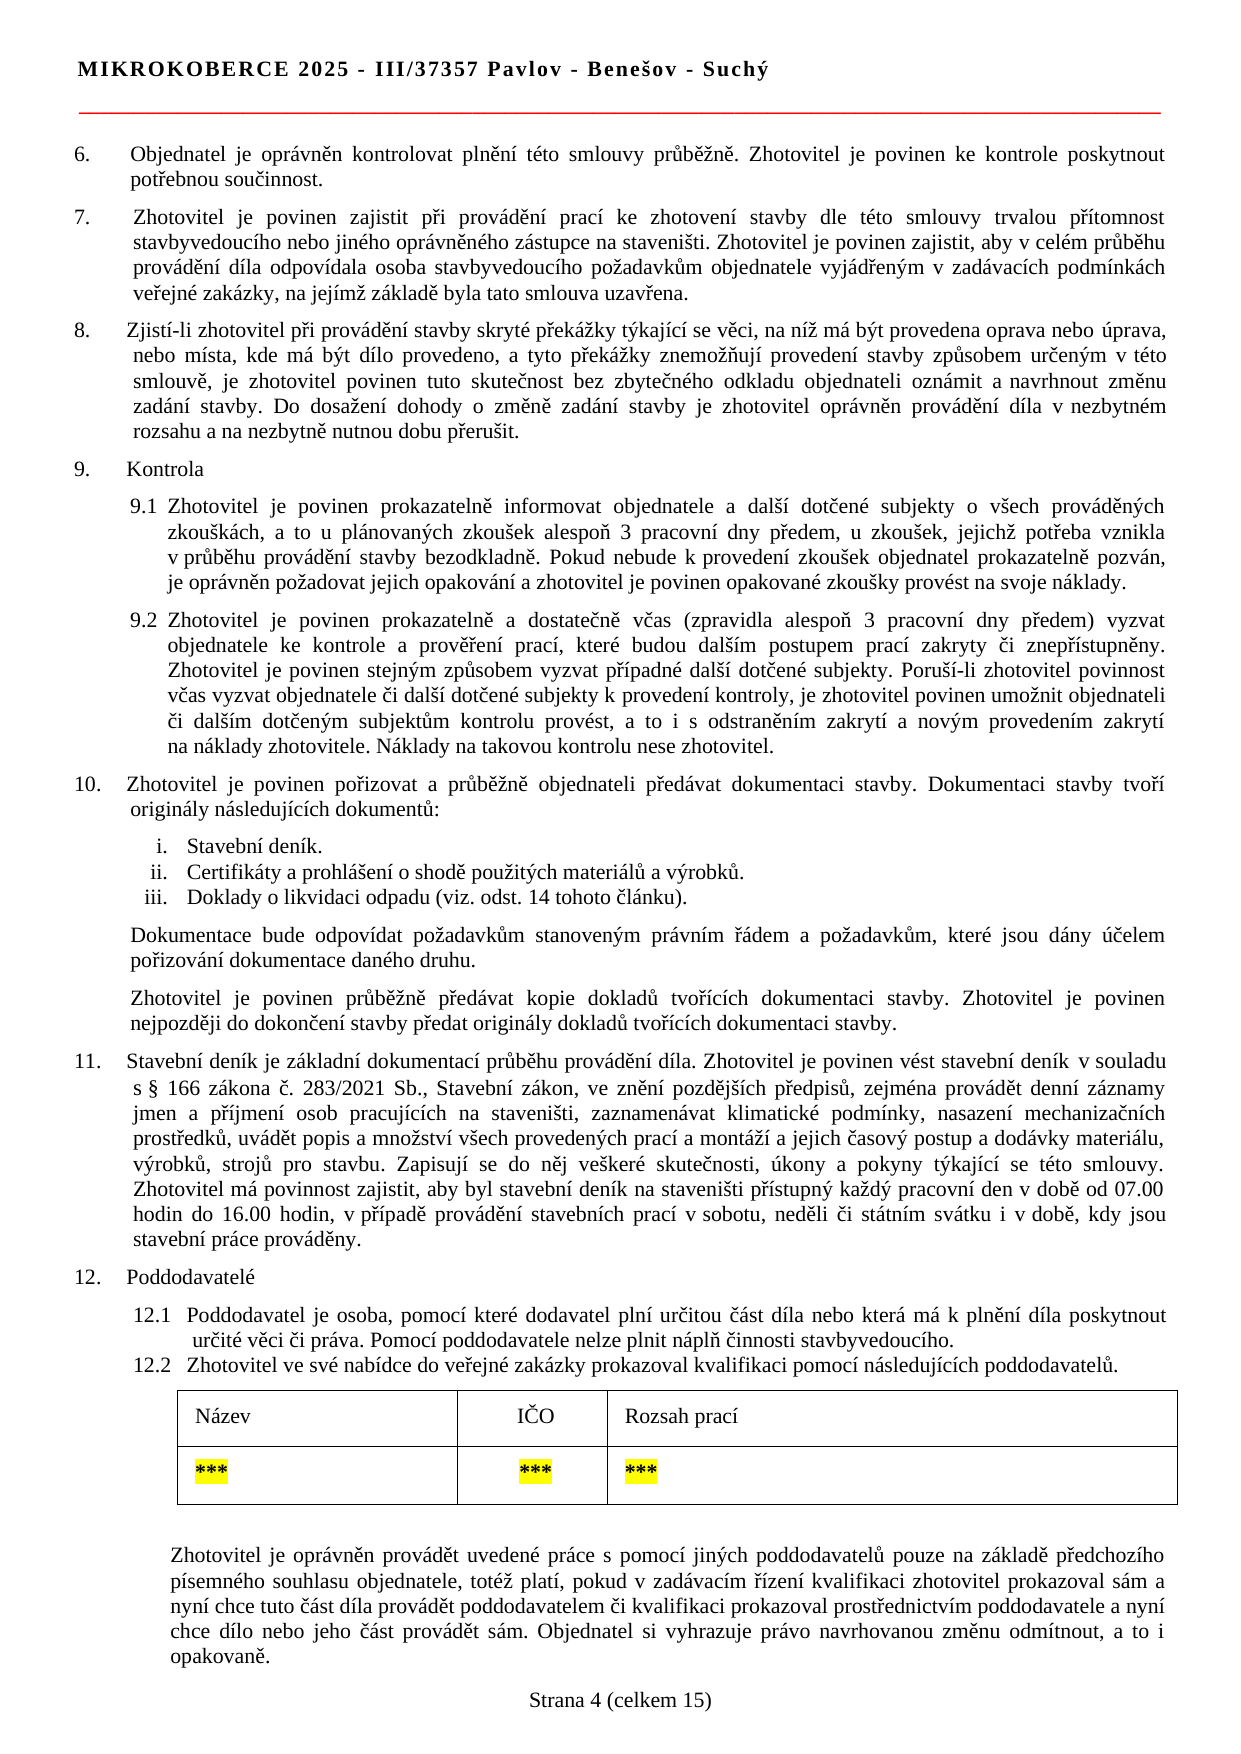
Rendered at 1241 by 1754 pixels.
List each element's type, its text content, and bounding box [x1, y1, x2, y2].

table_cell *** [608, 1447, 1177, 1504]
list Poddodavatel je osoba, pomocí které dodavatel plní určitou část díla nebo která má k plnění díla poskytnout určité věci či práva. Pomocí poddodavatele nelze plnit náplň činnosti stavbyvedoucího. [133, 1302, 1167, 1352]
list Zjistí-li zhotovitel při provádění stavby skryté překážky týkající se věci, na níž má být provedena oprava nebo úprava, nebo místa, kde má být dílo provedeno, a tyto překážky znemožňují provedení stavby způsobem určeným v této smlouvě, je zhotovitel povinen tuto skutečnost bez zbytečného odkladu objednateli oznámit a navrhnout změnu zadání stavby. Do dosažení dohody o změně zadání stavby je zhotovitel oprávněn provádění díla v nezbytném rozsahu a na nezbytně nutnou dobu přerušit. [74, 317, 1167, 443]
list Stavební deník je základní dokumentací průběhu provádění díla. Zhotovitel je povinen vést stavební deník v souladu s § 166 zákona č. 283/2021 Sb., Stavební zákon, ve znění pozdějších předpisů, zejména provádět denní záznamy jmen a příjmení osob pracujících na staveništi, zaznamenávat klimatické podmínky, nasazení mechanizačních prostředků, uvádět popis a množství všech provedených prací a montáží a jejich časový postup a dodávky materiálu, výrobků, strojů pro stavbu. Zapisují se do něj veškeré skutečnosti, úkony a pokyny týkající se této smlouvy. Zhotovitel má povinnost zajistit, aby byl stavební deník na staveništi přístupný každý pracovní den v době od 07.00 hodin do 16.00 hodin, v případě provádění stavebních prací v sobotu, neděli či státním svátku i v době, kdy jsou stavební práce prováděny. [74, 1047, 1167, 1251]
list Doklady o likvidaci odpadu (viz. odst. 14 tohoto článku). [168, 884, 1167, 909]
table_header Rozsah prací [608, 1391, 1177, 1446]
list Zhotovitel je povinen zajistit při provádění prací ke zhotovení stavby dle této smlouvy trvalou přítomnost stavbyvedoucího nebo jiného oprávněného zástupce na staveništi. Zhotovitel je povinen zajistit, aby v celém průběhu provádění díla odpovídala osoba stavbyvedoucího požadavkům objednatele vyjádřeným v zadávacích podmínkách veřejné zakázky, na jejímž základě byla tato smlouva uzavřena. [74, 204, 1167, 305]
list Objednatel je oprávněn kontrolovat plnění této smlouvy průběžně. Zhotovitel je povinen ke kontrole poskytnout potřebnou součinnost. [74, 141, 1167, 191]
list Poddodavatelé [74, 1264, 1167, 1289]
list Zhotovitel ve své nabídce do veřejné zakázky prokazoval kvalifikaci pomocí následujících poddodavatelů. [133, 1352, 1167, 1377]
list Zhotovitel je povinen prokazatelně a dostatečně včas (zpravidla alespoň 3 pracovní dny předem) vyzvat objednatele ke kontrole a prověření prací, které budou dalším postupem prací zakryty či znepřístupněny. Zhotovitel je povinen stejným způsobem vyzvat případné další dotčené subjekty. Poruší-li zhotovitel povinnost včas vyzvat objednatele či další dotčené subjekty k provedení kontroly, je zhotovitel povinen umožnit objednateli či dalším dotčeným subjektům kontrolu provést, a to i s odstraněním zakrytí a novým provedením zakrytí na náklady zhotovitele. Náklady na takovou kontrolu nese zhotovitel. [130, 607, 1167, 758]
list Zhotovitel je povinen pořizovat a průběžně objednateli předávat dokumentaci stavby. Dokumentaci stavby tvoří originály následujících dokumentů: [74, 771, 1167, 821]
list Zhotovitel je povinen prokazatelně informovat objednatele a další dotčené subjekty o všech prováděných zkouškách, a to u plánovaných zkoušek alespoň 3 pracovní dny předem, u zkoušek, jejichž potřeba vznikla v průběhu provádění stavby bezodkladně. Pokud nebude k provedení zkoušek objednatel prokazatelně pozván, je oprávněn požadovat jejich opakování a zhotovitel je povinen opakované zkoušky provést na svoje náklady. [130, 493, 1167, 594]
table_header Název [178, 1391, 457, 1446]
list Zhotovitel je oprávněn provádět uvedené práce s pomocí jiných poddodavatelů pouze na základě předchozího písemného souhlasu objednatele, totéž platí, pokud v zadávacím řízení kvalifikaci zhotovitel prokazoval sám a nyní chce tuto část díla provádět poddodavatelem či kvalifikaci prokazoval prostřednictvím poddodavatele a nyní chce dílo nebo jeho část provádět sám. Objednatel si vyhrazuje právo navrhovanou změnu odmítnout, a to i opakovaně. [170, 1542, 1167, 1668]
list Stavební deník. [168, 833, 1167, 859]
list Kontrola [74, 456, 1167, 481]
table_cell *** [458, 1447, 607, 1504]
text Zhotovitel je povinen průběžně předávat kopie dokladů tvořících dokumentaci stavby. Zhotovitel je povinen nejpozději do dokončení stavby předat originály dokladů tvořících dokumentaci stavby. [130, 984, 1167, 1035]
table_cell *** [178, 1447, 457, 1504]
text Dokumentace bude odpovídat požadavkům stanoveným právním řádem a požadavkům, které jsou dány účelem pořizování dokumentace daného druhu. [130, 922, 1167, 972]
table_header IČO [458, 1391, 607, 1446]
list Certifikáty a prohlášení o shodě použitých materiálů a výrobků. [168, 859, 1167, 884]
